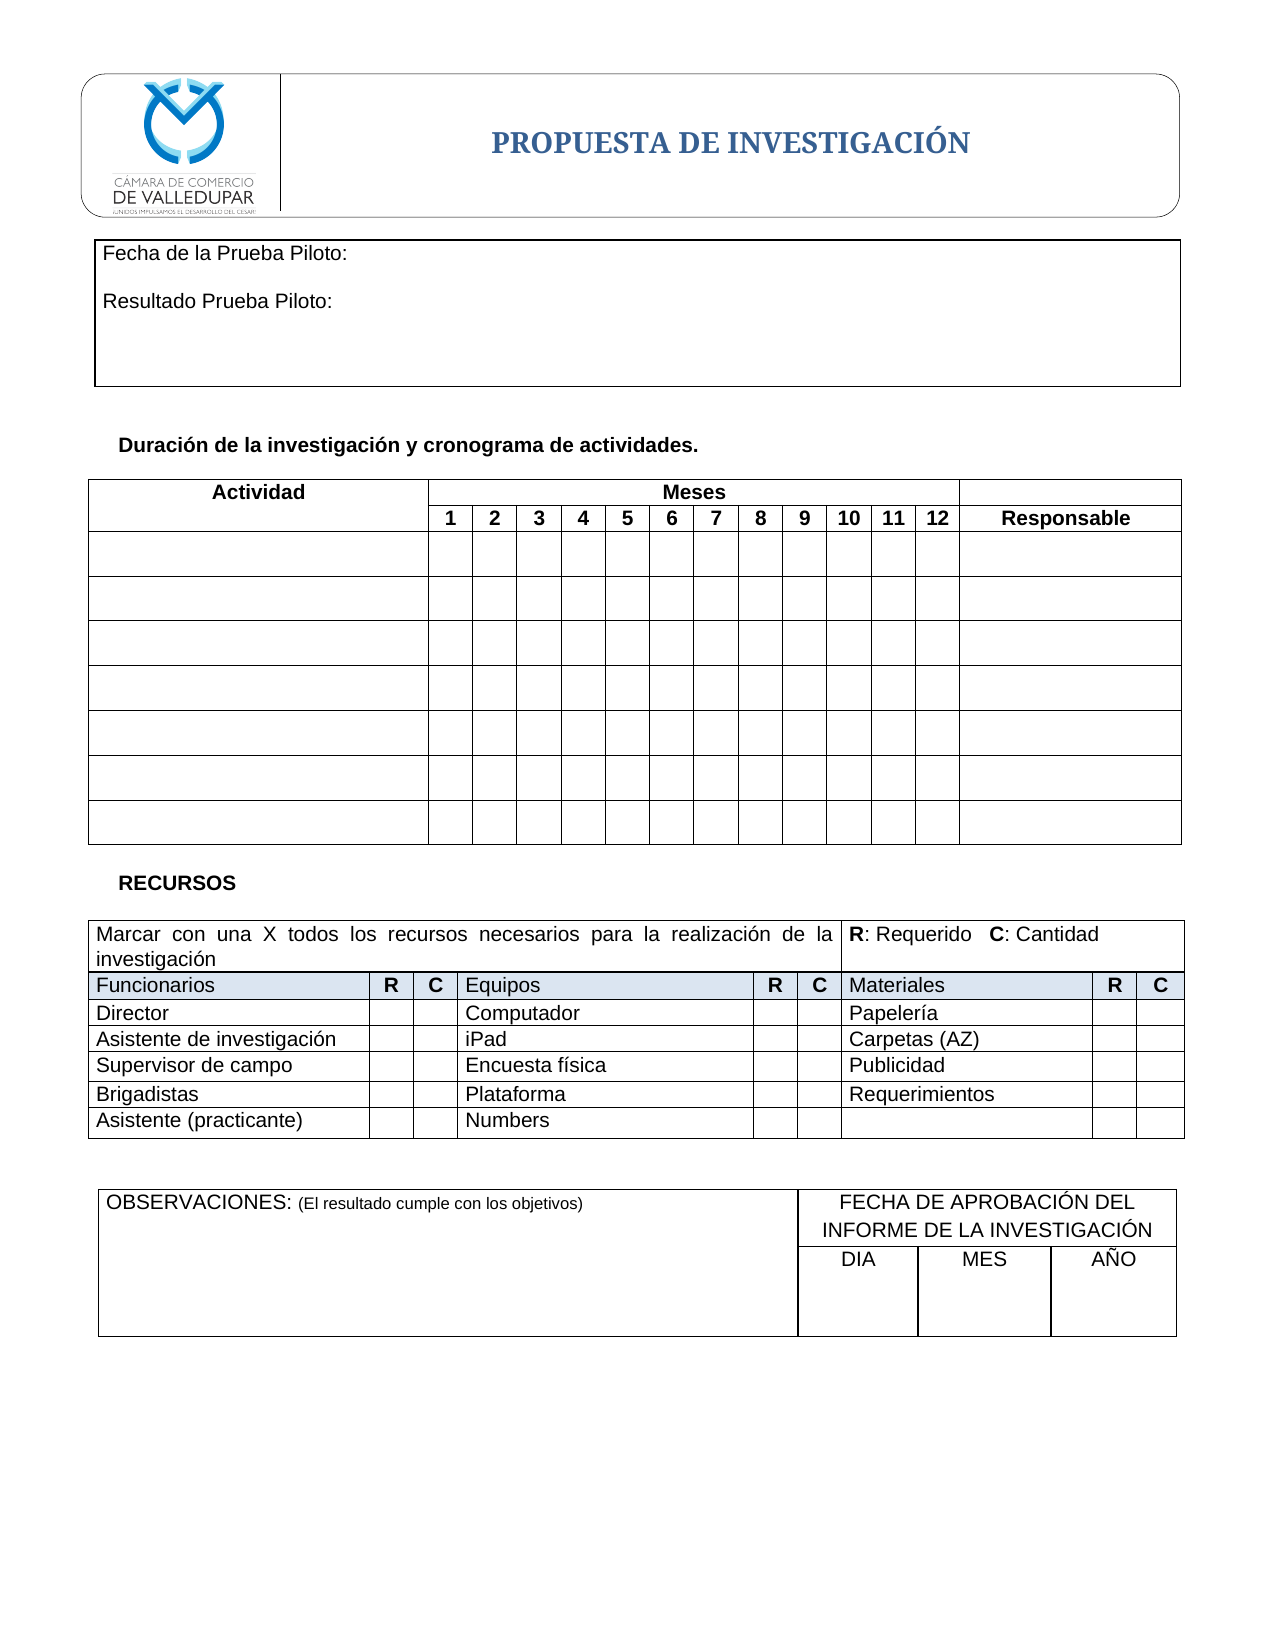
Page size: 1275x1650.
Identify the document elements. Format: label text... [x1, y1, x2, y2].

table_cell [798, 1108, 841, 1138]
table_cell 4 [562, 506, 605, 531]
table_cell [798, 1052, 841, 1081]
table_cell Funcionarios [89, 973, 369, 999]
table_cell Supervisor de campo [89, 1052, 369, 1081]
table_cell [916, 577, 959, 620]
table_cell [754, 1000, 797, 1025]
table_cell [1137, 1082, 1184, 1107]
table_cell [960, 801, 1181, 844]
table_cell [650, 577, 693, 620]
table_cell [89, 711, 428, 755]
table_cell [650, 756, 693, 799]
table_cell [754, 1082, 797, 1107]
table_cell [89, 801, 428, 844]
table_header FECHA DE APROBACIÓN DEL INFORME DE LA INVESTIGACIÓN [799, 1190, 1176, 1246]
table_cell [872, 577, 915, 620]
table_cell [754, 1108, 797, 1138]
table_cell [783, 801, 826, 844]
picture [112, 78, 256, 214]
table_cell [370, 1082, 413, 1107]
table_cell [429, 577, 472, 620]
table_cell [694, 621, 738, 665]
table_cell [916, 756, 959, 799]
table_cell Computador [458, 1000, 753, 1025]
table_cell [827, 801, 871, 844]
table_cell 5 [606, 506, 649, 531]
table_cell [842, 1108, 1092, 1138]
table_cell [1093, 1108, 1136, 1138]
table_cell [370, 1052, 413, 1081]
table_cell [916, 532, 959, 576]
table_cell [827, 621, 871, 665]
table_cell [473, 801, 516, 844]
table_cell [429, 756, 472, 799]
table_cell [517, 532, 561, 576]
table_cell [429, 621, 472, 665]
table_cell [473, 666, 516, 710]
table_cell [798, 1082, 841, 1107]
table_cell [517, 756, 561, 799]
table_cell [414, 1026, 457, 1051]
table_header OBSERVACIONES: (El resultado cumple con los objetivos) [99, 1190, 797, 1336]
table_cell Publicidad [842, 1052, 1092, 1081]
table_cell [916, 711, 959, 755]
table_cell [739, 577, 782, 620]
table_cell [650, 801, 693, 844]
table_cell [650, 666, 693, 710]
table_cell [739, 532, 782, 576]
table_cell [960, 756, 1181, 799]
table_cell [783, 532, 826, 576]
table_cell [89, 577, 428, 620]
text RECURSOS [118, 870, 1098, 895]
table_cell [562, 621, 605, 665]
table_cell [606, 756, 649, 799]
table_cell 3 [517, 506, 561, 531]
table_cell [827, 666, 871, 710]
table_header Meses [429, 480, 959, 505]
table_cell Asistente de investigación [89, 1026, 369, 1051]
table_cell [960, 532, 1181, 576]
table_cell [89, 756, 428, 799]
table_cell [429, 801, 472, 844]
table_cell 6 [650, 506, 693, 531]
table_cell [429, 711, 472, 755]
table_cell [739, 711, 782, 755]
text Duración de la investigación y cronograma de actividades. [118, 433, 1098, 458]
table_header R: Requerido C: Cantidad [842, 921, 1184, 971]
table_header [960, 480, 1181, 505]
table_cell [606, 666, 649, 710]
table_cell [606, 577, 649, 620]
table_cell Asistente (practicante) [89, 1108, 369, 1138]
table_cell [370, 1026, 413, 1051]
table_cell [1137, 1052, 1184, 1081]
table_cell [414, 1052, 457, 1081]
table_cell 2 [473, 506, 516, 531]
table_cell [650, 621, 693, 665]
table_cell [694, 756, 738, 799]
table_cell [783, 666, 826, 710]
table_cell [783, 756, 826, 799]
table_cell [89, 532, 428, 576]
table_cell [562, 577, 605, 620]
table_cell [798, 1000, 841, 1025]
table_cell [739, 666, 782, 710]
table_cell 7 [694, 506, 738, 531]
table_cell [872, 621, 915, 665]
table_cell [517, 801, 561, 844]
table_cell [606, 621, 649, 665]
table_cell [1093, 1026, 1136, 1051]
table_cell [960, 621, 1181, 665]
table_cell 8 [739, 506, 782, 531]
table_cell [916, 666, 959, 710]
table_cell [827, 711, 871, 755]
table_cell [473, 711, 516, 755]
table_cell Carpetas (AZ) [842, 1026, 1092, 1051]
table_cell [960, 577, 1181, 620]
table_cell [694, 577, 738, 620]
table_cell [650, 532, 693, 576]
table_cell AÑO [1052, 1247, 1176, 1336]
table_cell [606, 532, 649, 576]
table_cell Plataforma [458, 1082, 753, 1107]
table_cell [1137, 1000, 1184, 1025]
table_cell [960, 666, 1181, 710]
table_cell [872, 756, 915, 799]
table_cell [754, 1026, 797, 1051]
table_cell Materiales [842, 973, 1092, 999]
table_cell Director [89, 1000, 369, 1025]
table_header Marcar con una X todos los recursos necesarios para la realización de la investigación [89, 921, 841, 971]
table_cell [694, 801, 738, 844]
table_cell 11 [872, 506, 915, 531]
table_cell Responsable [960, 506, 1181, 531]
table_cell [827, 756, 871, 799]
table_cell DIA [799, 1247, 917, 1336]
table_cell [562, 801, 605, 844]
table_cell [89, 666, 428, 710]
table_cell [827, 532, 871, 576]
table_cell [783, 577, 826, 620]
table_cell [1093, 1052, 1136, 1081]
table_cell [916, 801, 959, 844]
table_cell [754, 1052, 797, 1081]
table_cell [414, 1000, 457, 1025]
table_cell [89, 621, 428, 665]
table_cell [694, 666, 738, 710]
table_cell [1093, 1082, 1136, 1107]
table_cell [783, 621, 826, 665]
table_cell Brigadistas [89, 1082, 369, 1107]
table_cell 1 [429, 506, 472, 531]
table_cell [517, 711, 561, 755]
table_cell [517, 577, 561, 620]
table_cell 12 [916, 506, 959, 531]
table_cell iPad [458, 1026, 753, 1051]
table_cell [960, 711, 1181, 755]
table_cell [517, 621, 561, 665]
table_cell [517, 666, 561, 710]
table_cell [694, 532, 738, 576]
table_cell [562, 532, 605, 576]
table_cell Papelería [842, 1000, 1092, 1025]
table_cell [414, 1082, 457, 1107]
table_cell [872, 801, 915, 844]
table_cell [827, 577, 871, 620]
table_cell [562, 756, 605, 799]
table_cell C [414, 973, 457, 999]
table_cell C [798, 973, 841, 999]
table_cell C [1137, 973, 1184, 999]
table_cell R [1093, 973, 1136, 999]
table_cell MES [919, 1247, 1050, 1336]
table_cell [606, 711, 649, 755]
table_cell [739, 621, 782, 665]
table_cell R [754, 973, 797, 999]
table_cell [783, 711, 826, 755]
table_cell [872, 711, 915, 755]
table_cell [872, 532, 915, 576]
table_cell Equipos [458, 973, 753, 999]
table_cell R [370, 973, 413, 999]
table_cell [1093, 1000, 1136, 1025]
table_cell [650, 711, 693, 755]
table_cell [370, 1000, 413, 1025]
table_cell [1137, 1026, 1184, 1051]
table_cell [473, 532, 516, 576]
table_cell Encuesta física [458, 1052, 753, 1081]
table_cell Fecha de la Prueba Piloto: Resultado Prueba Piloto: [96, 241, 1180, 386]
table_cell [414, 1108, 457, 1138]
table_cell 9 [783, 506, 826, 531]
table_cell [473, 621, 516, 665]
table_cell [1137, 1108, 1184, 1138]
table_cell [473, 577, 516, 620]
table_cell 10 [827, 506, 871, 531]
table_cell [694, 711, 738, 755]
table_cell [562, 711, 605, 755]
table_cell [739, 756, 782, 799]
table_cell [429, 666, 472, 710]
table_cell [916, 621, 959, 665]
table_cell [429, 532, 472, 576]
table_cell [798, 1026, 841, 1051]
table_cell [739, 801, 782, 844]
table_cell Requerimientos [842, 1082, 1092, 1107]
table_cell [473, 756, 516, 799]
table_cell [370, 1108, 413, 1138]
table_cell Numbers [458, 1108, 753, 1138]
table_header Actividad [89, 480, 428, 531]
table_cell [606, 801, 649, 844]
table_cell [562, 666, 605, 710]
table_cell [872, 666, 915, 710]
